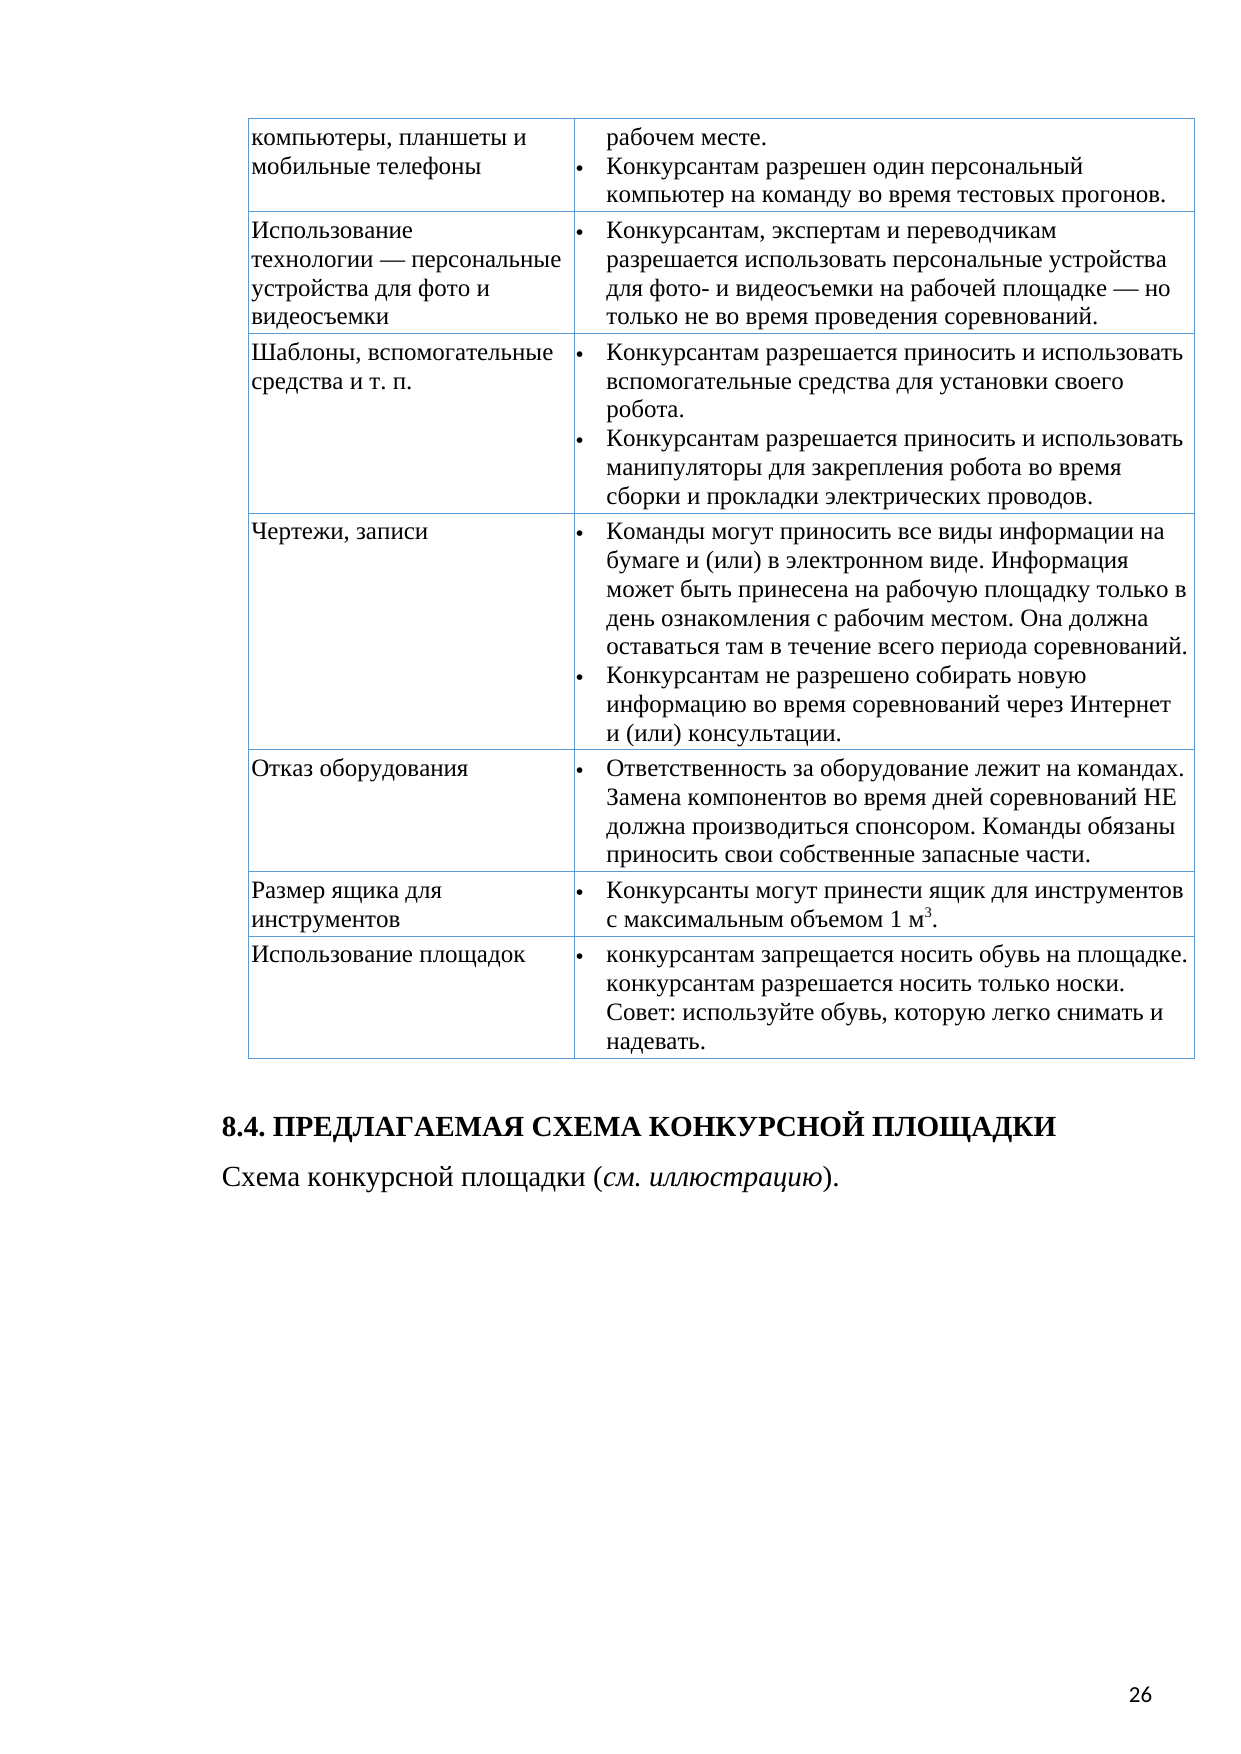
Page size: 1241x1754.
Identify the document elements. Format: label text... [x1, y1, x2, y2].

table_cell Конкурсантам разрешается приносить и использовать вспомогательные средства для установки своего робота. Конкурсантам разрешается приносить и использовать манипуляторы для закрепления робота во время сборки и прокладки электрических проводов. [575, 334, 1194, 512]
text 8.4. ПРЕДЛАГАЕМАЯ СХЕМА КОНКУРСНОЙ ПЛОЩАДКИ [148, 1109, 1152, 1142]
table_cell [575, 119, 1194, 211]
table_cell Команды могут приносить все виды информации на бумаге и (или) в электронном виде. Информация может быть принесена на рабочую площадку только в день ознакомления с рабочим местом. Она должна оставаться там в течение всего периода соревнований. Конкурсантам не разрешено собирать новую информацию во время соревнований через Интернет и (или) консультации. [575, 514, 1194, 749]
table_cell Конкурсанты могут принести ящик для инструментов с максимальным объемом 1 м3. [575, 872, 1194, 936]
table_cell Шаблоны, вспомогательные средства и т. п. [249, 334, 574, 512]
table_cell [249, 119, 574, 211]
table_cell Чертежи, записи [249, 514, 574, 749]
table_cell Размер ящика для инструментов [249, 872, 574, 936]
table_cell Использование площадок [249, 937, 574, 1057]
table_cell Отказ оборудования [249, 750, 574, 871]
table_cell конкурсантам запрещается носить обувь на площадке. конкурсантам разрешается носить только носки. Совет: используйте обувь, которую легко снимать и надевать. [575, 937, 1194, 1057]
text Схема конкурсной площадки (см. иллюстрацию). [148, 1159, 1152, 1193]
table_cell Использование технологии — персональные устройства для фото и видеосъемки [249, 212, 574, 333]
table_cell Ответственность за оборудование лежит на командах. Замена компонентов во время дней соревнований НЕ должна производиться спонсором. Команды обязаны приносить свои собственные запасные части. [575, 750, 1194, 871]
table_cell Конкурсантам, экспертам и переводчикам разрешается использовать персональные устройства для фото- и видеосъемки на рабочей площадке — но только не во время проведения соревнований. [575, 212, 1194, 333]
